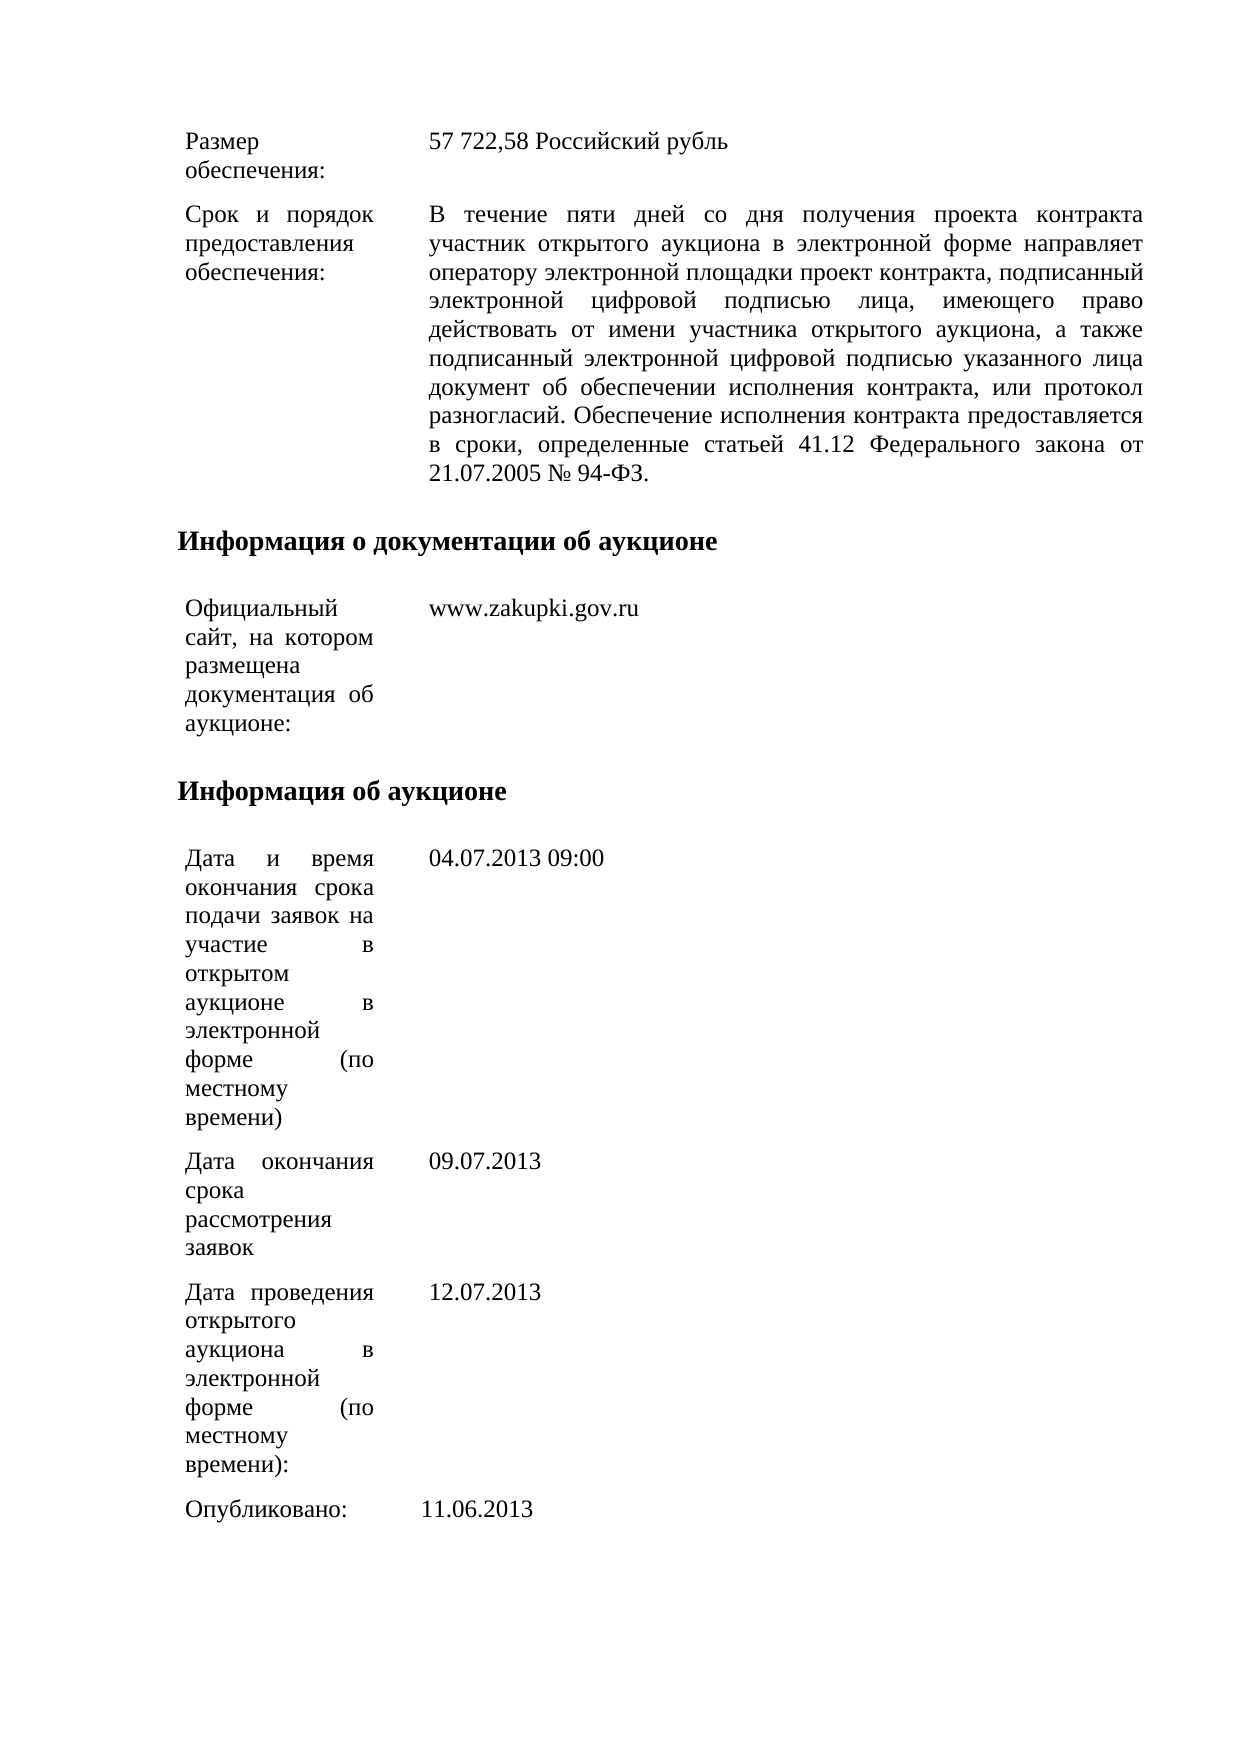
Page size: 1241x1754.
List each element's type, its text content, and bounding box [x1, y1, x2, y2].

text Информация об аукционе [177, 774, 1152, 806]
table_cell Дата проведения открытого аукциона в электронной форме (по местному времени): [177, 1269, 421, 1486]
table_cell Срок и порядок предоставления обеспечения: [177, 191, 421, 494]
table_header 04.07.2013 09:00 [421, 835, 1152, 1138]
table_header www.zakupki.gov.ru [421, 585, 1152, 744]
table_header Размер обеспечения: [177, 118, 421, 191]
table_cell В течение пяти дней со дня получения проекта контракта участник открытого аукциона в электронной форме направляет оператору электронной площадки проект контракта, подписанный электронной цифровой подписью лица, имеющего право действовать от имени участника открытого аукциона, а также подписанный электронной цифровой подписью указанного лица документ об обеспечении исполнения контракта, или протокол разногласий. Обеспечение исполнения контракта предоставляется в сроки, определенные статьей 41.12 Федерального закона от 21.07.2005 № 94-ФЗ. [421, 191, 1152, 494]
table_header 11.06.2013 [421, 1486, 1152, 1530]
table_header 57 722,58 Российский рубль [421, 118, 1152, 191]
table_cell 12.07.2013 [421, 1269, 1152, 1486]
table_cell 09.07.2013 [421, 1138, 1152, 1269]
text Информация о документации об аукционе [177, 523, 1152, 556]
table_header Дата и время окончания срока подачи заявок на участие в открытом аукционе в электронной форме (по местному времени) [177, 835, 421, 1138]
table_header Опубликовано: [177, 1486, 421, 1530]
table_cell Дата окончания срока рассмотрения заявок [177, 1138, 421, 1269]
table_header Официальный сайт, на котором размещена документация об аукционе: [177, 585, 421, 744]
